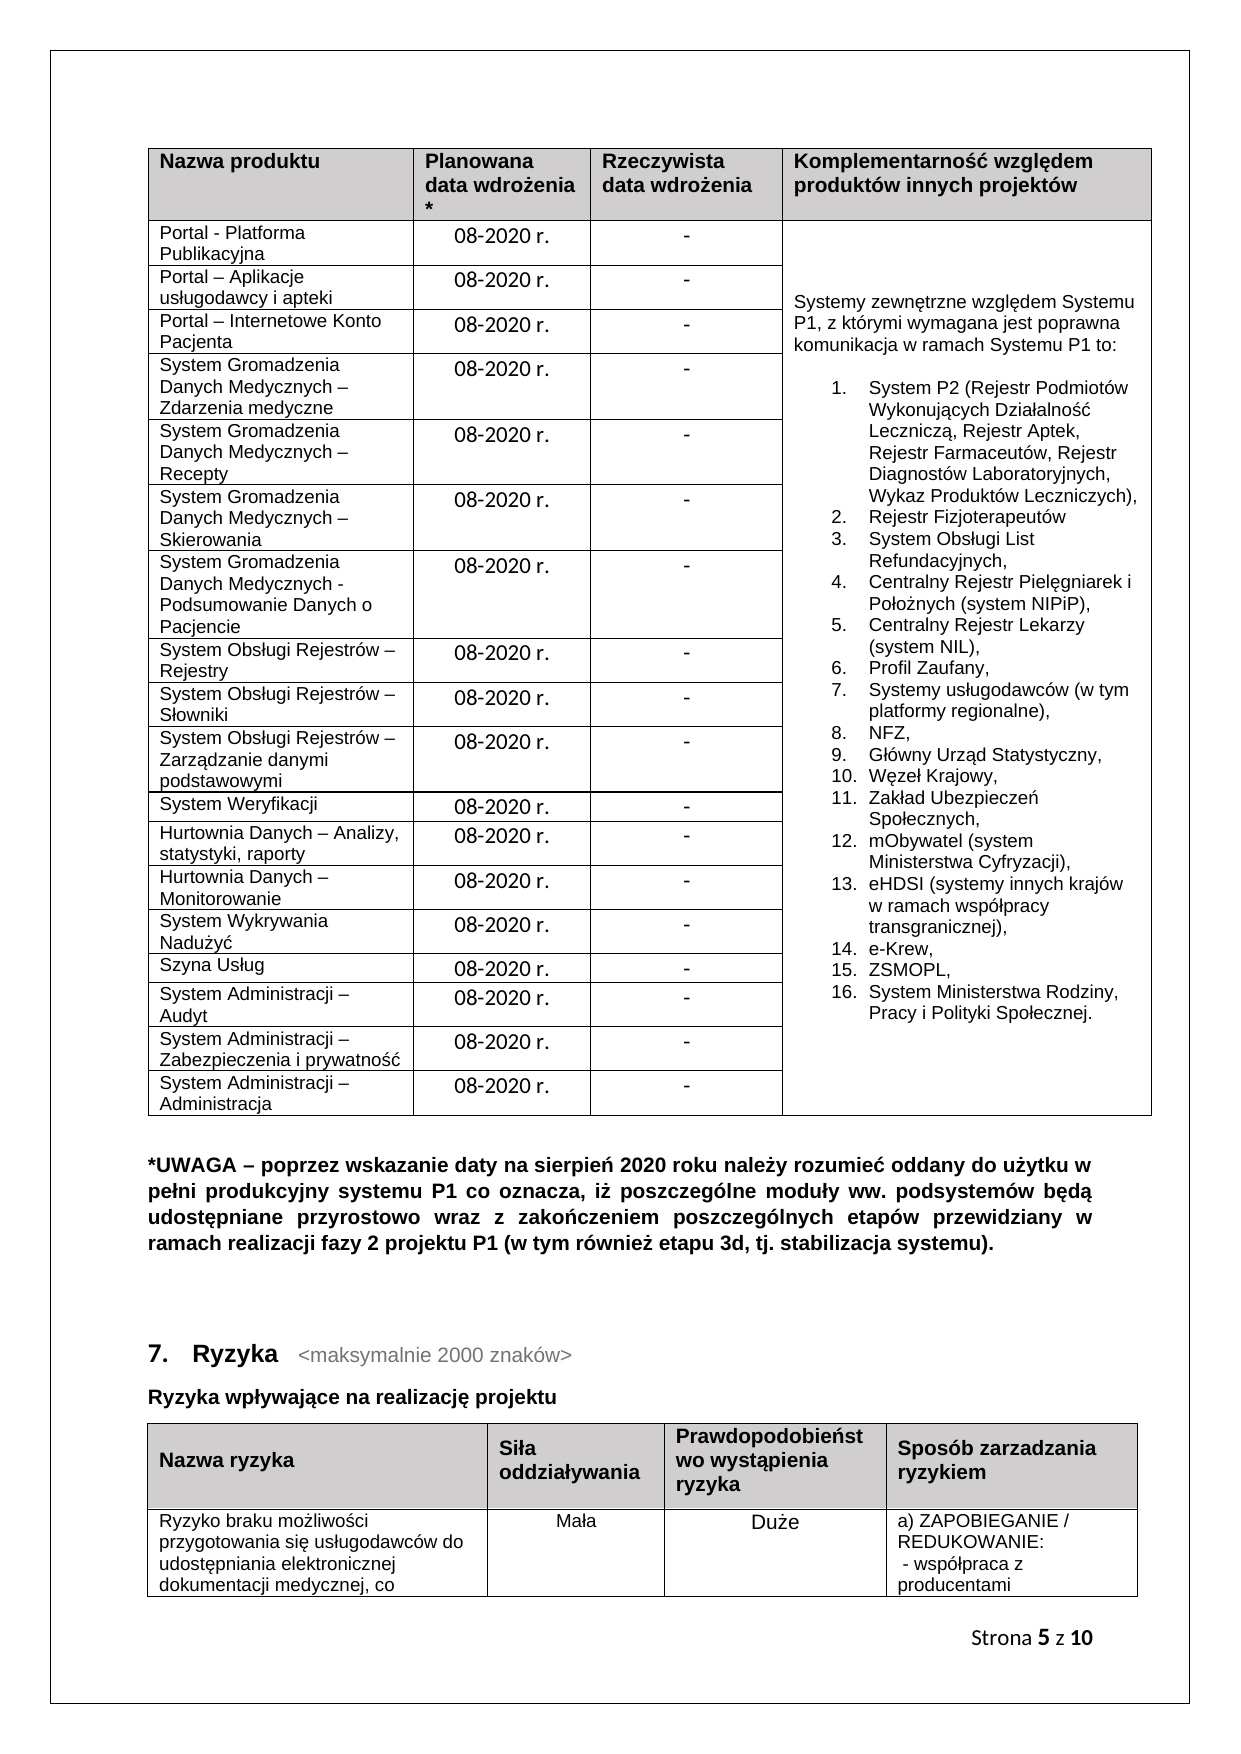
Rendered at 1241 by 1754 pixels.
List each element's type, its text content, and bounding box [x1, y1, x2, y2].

table_cell 08-2020 r. [414, 727, 590, 791]
table_cell - [591, 221, 782, 264]
table_cell 08-2020 r. [414, 983, 590, 1026]
table_cell Hurtownia Danych – Analizy, statystyki, raporty [149, 822, 413, 865]
table_header Rzeczywista data wdrożenia [591, 149, 782, 220]
table_cell 08-2020 r. [414, 793, 590, 821]
table_cell 08-2020 r. [414, 683, 590, 726]
table_cell System Administracji – Administracja [149, 1071, 413, 1114]
table_cell - [591, 1027, 782, 1070]
table_cell Portal – Internetowe Konto Pacjenta [149, 310, 413, 353]
table_header Prawdopodobieństwo wystąpienia ryzyka [665, 1424, 886, 1508]
table_cell 08-2020 r. [414, 639, 590, 682]
table_cell - [591, 354, 782, 419]
table_cell 08-2020 r. [414, 910, 590, 953]
table_cell Duże [665, 1510, 886, 1596]
table_cell 08-2020 r. [414, 822, 590, 865]
table_cell System Weryfikacji [149, 793, 413, 821]
table_cell Mała [488, 1510, 664, 1596]
table_cell 08-2020 r. [414, 551, 590, 637]
table_cell - [591, 310, 782, 353]
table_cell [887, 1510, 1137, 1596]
table_cell Portal – Aplikacje usługodawcy i apteki [149, 266, 413, 309]
text Ryzyka wpływające na realizację projektu [148, 1385, 1093, 1409]
table_cell - [591, 793, 782, 821]
table_header Sposób zarzadzania ryzykiem [887, 1424, 1137, 1508]
table_cell System Administracji – Zabezpieczenia i prywatność [149, 1027, 413, 1070]
table_cell 08-2020 r. [414, 866, 590, 909]
table_cell System Wykrywania Nadużyć [149, 910, 413, 953]
table_cell - [591, 910, 782, 953]
table_cell - [591, 1071, 782, 1114]
table_cell - [591, 727, 782, 791]
table_cell - [591, 822, 782, 865]
table_cell Hurtownia Danych – Monitorowanie [149, 866, 413, 909]
table_cell System Gromadzenia Danych Medycznych – Skierowania [149, 485, 413, 550]
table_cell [148, 1510, 487, 1596]
table_cell Szyna Usług [149, 954, 413, 982]
table_cell 08-2020 r. [414, 354, 590, 419]
table_cell 08-2020 r. [414, 310, 590, 353]
table_cell 08-2020 r. [414, 1071, 590, 1114]
table_cell - [591, 983, 782, 1026]
table_cell - [591, 420, 782, 484]
table_cell System Obsługi Rejestrów – Słowniki [149, 683, 413, 726]
text *UWAGA – poprzez wskazanie daty na sierpień 2020 roku należy rozumieć oddany do użytku w pełni produkcyjny systemu P1 co oznacza, iż poszczególne moduły ww. podsystemów będą udostępniane przyrostowo wraz z zakończeniem poszczególnych etapów przewidziany w ramach realizacji fazy 2 projektu P1 (w tym również etapu 3d, tj. stabilizacja systemu). [148, 1153, 1093, 1254]
table_cell - [591, 954, 782, 982]
table_cell System Gromadzenia Danych Medycznych – Recepty [149, 420, 413, 484]
table_cell 08-2020 r. [414, 221, 590, 264]
table_cell System Obsługi Rejestrów – Zarządzanie danymi podstawowymi [149, 727, 413, 791]
table_header Siła oddziaływania [488, 1424, 664, 1508]
table_cell - [591, 683, 782, 726]
table_cell System Gromadzenia Danych Medycznych – Zdarzenia medyczne [149, 354, 413, 419]
table_header Komplementarność względem produktów innych projektów [783, 149, 1151, 220]
table_header Nazwa produktu [149, 149, 413, 220]
table_cell Systemy zewnętrzne względem Systemu P1, z którymi wymagana jest poprawna komunikacja w ramach Systemu P1 to: System P2 (Rejestr Podmiotów Wykonujących Działalność Leczniczą, Rejestr Aptek, Rejestr Farmaceutów, Rejestr Diagnostów Laboratoryjnych, Wykaz Produktów Leczniczych), Rejestr Fizjoterapeutów System Obsługi List Refundacyjnych, Centralny Rejestr Pielęgniarek i Położnych (system NIPiP), Centralny Rejestr Lekarzy (system NIL), Profil Zaufany, Systemy usługodawców (w tym platformy regionalne), NFZ, Główny Urząd Statystyczny, Węzeł Krajowy, Zakład Ubezpieczeń Społecznych, mObywatel (system Ministerstwa Cyfryzacji), eHDSI (systemy innych krajów w ramach współpracy transgranicznej), e-Krew, ZSMOPL, System Ministerstwa Rodziny, Pracy i Polityki Społecznej. [783, 221, 1151, 1114]
table_cell 08-2020 r. [414, 1027, 590, 1070]
table_cell 08-2020 r. [414, 420, 590, 484]
table_cell - [591, 551, 782, 637]
table_header Nazwa ryzyka [148, 1424, 487, 1508]
table_cell - [591, 266, 782, 309]
table_cell 08-2020 r. [414, 954, 590, 982]
table_cell System Obsługi Rejestrów – Rejestry [149, 639, 413, 682]
table_header Planowana data wdrożenia * [414, 149, 590, 220]
table_cell System Administracji – Audyt [149, 983, 413, 1026]
table_cell System Gromadzenia Danych Medycznych - Podsumowanie Danych o Pacjencie [149, 551, 413, 637]
table_cell - [591, 639, 782, 682]
table_cell 08-2020 r. [414, 266, 590, 309]
table_cell - [591, 485, 782, 550]
list Ryzyka <maksymalnie 2000 znaków> [148, 1337, 1093, 1370]
table_cell 08-2020 r. [414, 485, 590, 550]
table_cell Portal - Platforma Publikacyjna [149, 221, 413, 264]
table_cell - [591, 866, 782, 909]
